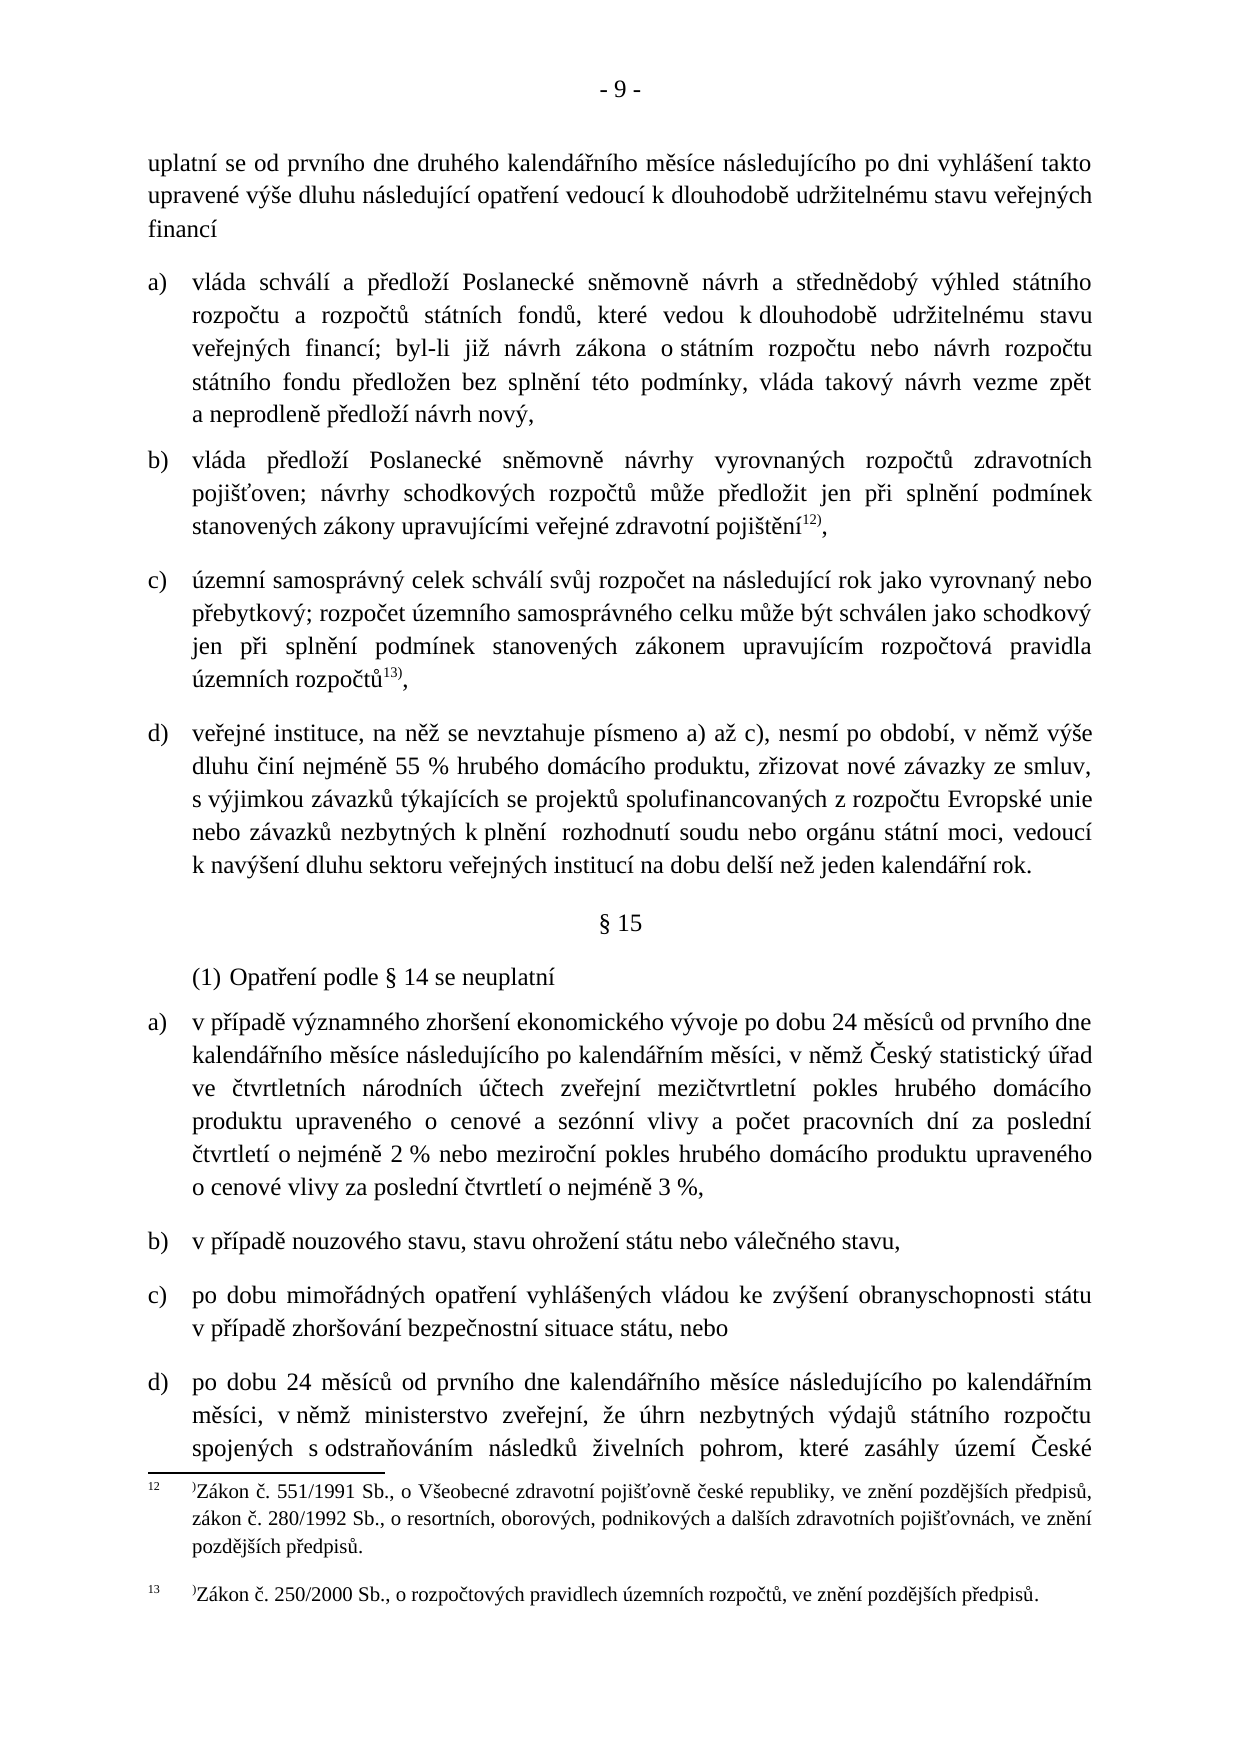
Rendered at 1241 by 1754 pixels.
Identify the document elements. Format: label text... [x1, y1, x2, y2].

list v případě nouzového stavu, stavu ohrožení státu nebo válečného stavu, [148, 1226, 1093, 1255]
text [148, 148, 1093, 242]
text vláda schválí a předloží Poslanecké sněmovně návrh a střednědobý výhled státního rozpočtu a rozpočtů státních fondů, které vedou k dlouhodobě udržitelnému stavu veřejných financí; byl-li již návrh zákona o státním rozpočtu nebo návrh rozpočtu státního fondu předložen bez splnění této podmínky, vláda takový návrh vezme zpět a neprodleně předloží návrh nový, [148, 267, 1093, 428]
text vláda předloží Poslanecké sněmovně návrhy vyrovnaných rozpočtů zdravotních pojišťoven; návrhy schodkových rozpočtů může předložit jen při splnění podmínek stanovených zákony upravujícími veřejné zdravotní pojištění), [148, 445, 1093, 540]
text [148, 1367, 1093, 1462]
list v případě významného zhoršení ekonomického vývoje po dobu 24 měsíců od prvního dne kalendářního měsíce následujícího po kalendářním měsíci, v němž Český statistický úřad ve čtvrtletních národních účtech zveřejní mezičtvrtletní pokles hrubého domácího produktu upraveného o cenové a sezónní vlivy a počet pracovních dní za poslední čtvrtletí o nejméně 2 % nebo meziroční pokles hrubého domácího produktu upraveného o cenové vlivy za poslední čtvrtletí o nejméně 3 %, [148, 1007, 1093, 1201]
text veřejné instituce, na něž se nevztahuje písmeno a) až c), nesmí po období, v němž výše dluhu činí nejméně 55 % hrubého domácího produktu, zřizovat nové závazky ze smluv, s výjimkou závazků týkajících se projektů spolufinancovaných z rozpočtu Evropské unie nebo závazků nezbytných k plnění rozhodnutí soudu nebo orgánu státní moci, vedoucí k navýšení dluhu sektoru veřejných institucí na dobu delší než jeden kalendářní rok. [148, 718, 1093, 879]
text územní samosprávný celek schválí svůj rozpočet na následující rok jako vyrovnaný nebo přebytkový; rozpočet územního samosprávného celku může být schválen jako schodkový jen při splnění podmínek stanovených zákonem upravujícím rozpočtová pravidla územních rozpočtů), [148, 565, 1093, 693]
list Opatření podle § 14 se neuplatní [148, 962, 1093, 991]
text § 15 [148, 908, 1093, 937]
list po dobu mimořádných opatření vyhlášených vládou ke zvýšení obranyschopnosti státu v případě zhoršování bezpečnostní situace státu, nebo [148, 1280, 1093, 1342]
